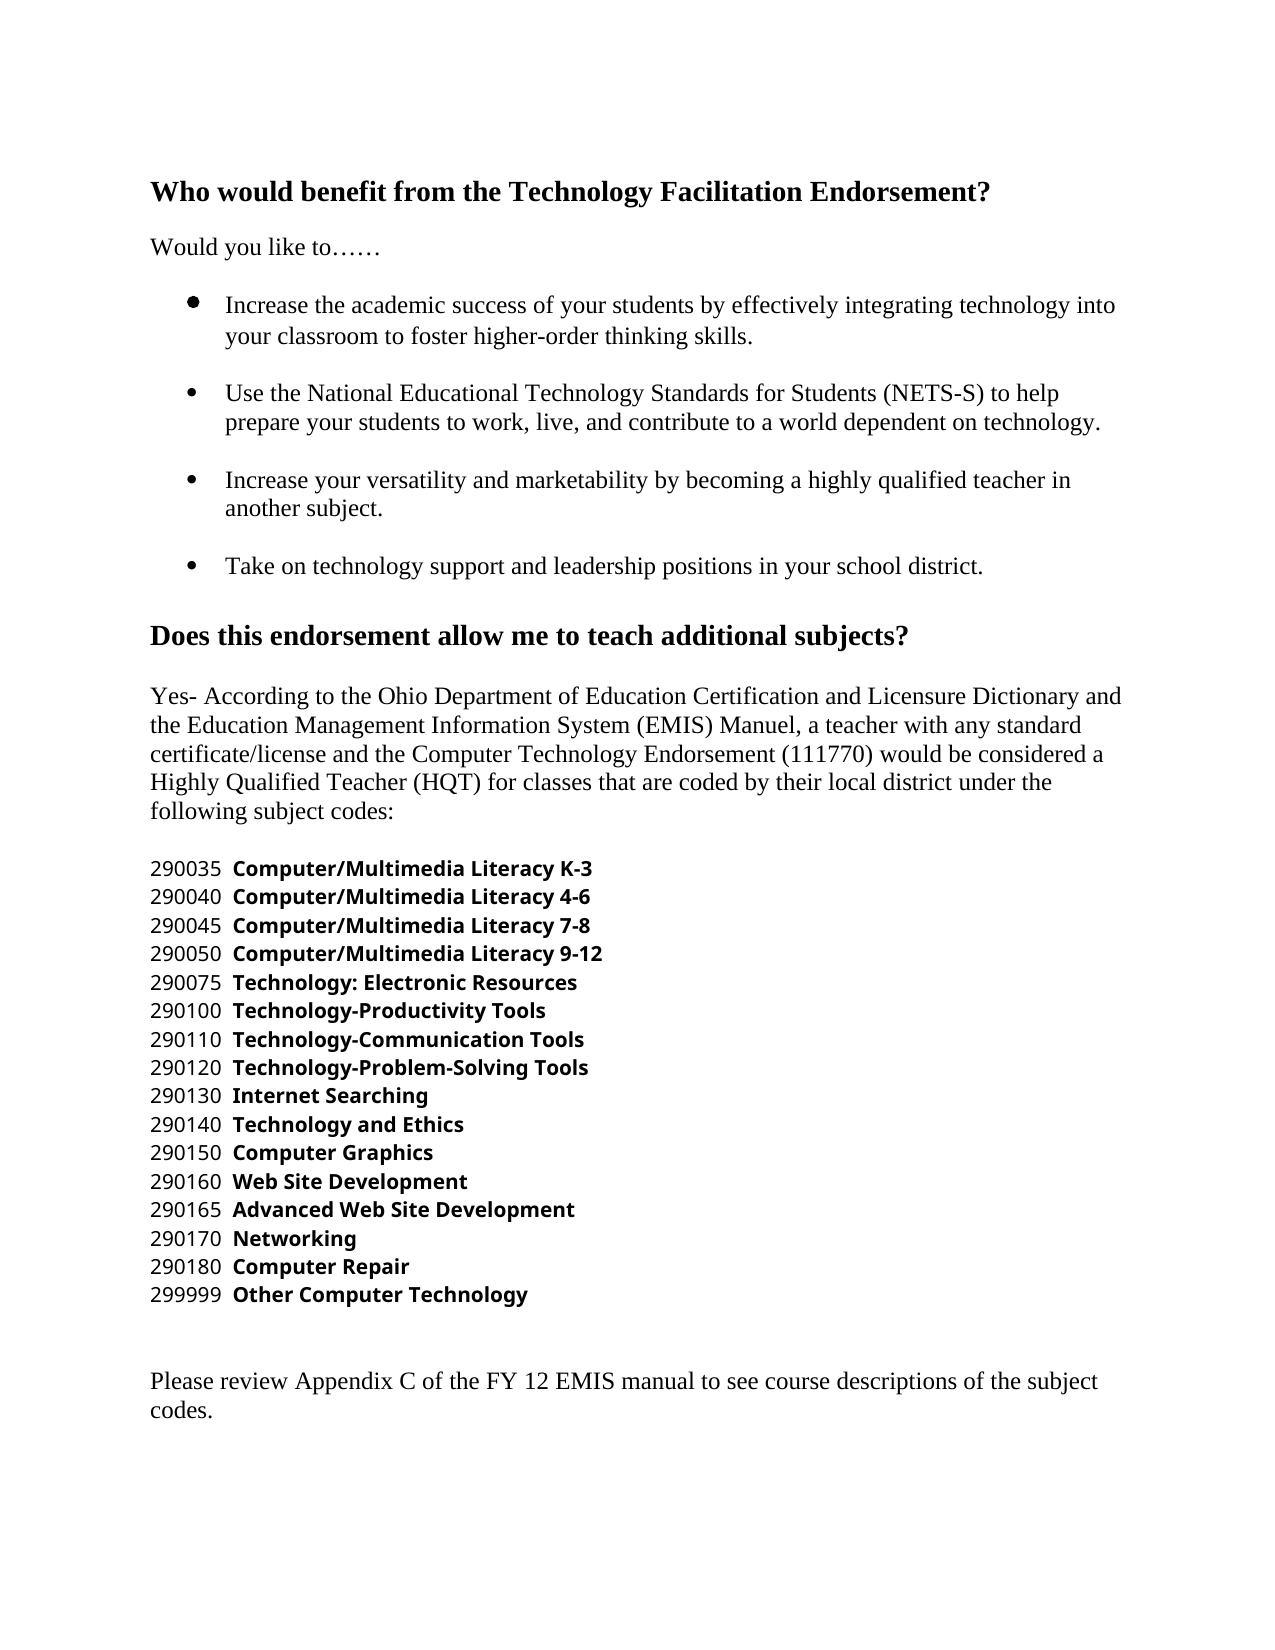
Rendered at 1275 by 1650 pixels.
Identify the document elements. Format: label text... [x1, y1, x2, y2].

text 290075 Technology: Electronic Resources [150, 968, 1125, 996]
text 290035 Computer/Multimedia Literacy K-3 [150, 854, 1125, 882]
text 290110 Technology-Communication Tools [150, 1025, 1125, 1053]
text Yes- According to the Ohio Department of Education Certification and Licensure Dictionary and the Education Management Information System (EMIS) Manuel, a teacher with any standard certificate/license and the Computer Technology Endorsement (111770) would be considered a Highly Qualified Teacher (HQT) for classes that are coded by their local district under the following subject codes: [150, 681, 1125, 825]
text 290165 Advanced Web Site Development [150, 1195, 1125, 1224]
text 290180 Computer Repair [150, 1252, 1125, 1281]
text 290120 Technology-Problem-Solving Tools [150, 1053, 1125, 1082]
text 290050 Computer/Multimedia Literacy 9-12 [150, 939, 1125, 968]
text 290160 Web Site Development [150, 1167, 1125, 1195]
text 290045 Computer/Multimedia Literacy 7-8 [150, 911, 1125, 939]
text 290170 Networking [150, 1224, 1125, 1252]
text 290100 Technology-Productivity Tools [150, 996, 1125, 1025]
list Increase your versatility and marketability by becoming a highly qualified teacher in another subject. [187, 465, 1125, 522]
text Who would benefit from the Technology Facilitation Endorsement? [150, 174, 1125, 208]
text 299999 Other Computer Technology [150, 1281, 1125, 1309]
text 290130 Internet Searching [150, 1082, 1125, 1110]
list Use the National Educational Technology Standards for Students (NETS-S) to help prepare your students to work, live, and contribute to a world dependent on technology. [187, 378, 1125, 436]
text 290040 Computer/Multimedia Literacy 4-6 [150, 882, 1125, 911]
text Please review Appendix C of the FY 12 EMIS manual to see course descriptions of the subject codes. [150, 1366, 1125, 1424]
text 290140 Technology and Ethics [150, 1110, 1125, 1138]
list Increase the academic success of your students by effectively integrating technology into your classroom to foster higher-order thinking skills. [187, 290, 1125, 350]
text Would you like to…… [150, 232, 1125, 261]
text Does this endorsement allow me to teach additional subjects? [150, 618, 1125, 652]
list Take on technology support and leadership positions in your school district. [187, 551, 1125, 580]
text 290150 Computer Graphics [150, 1138, 1125, 1167]
